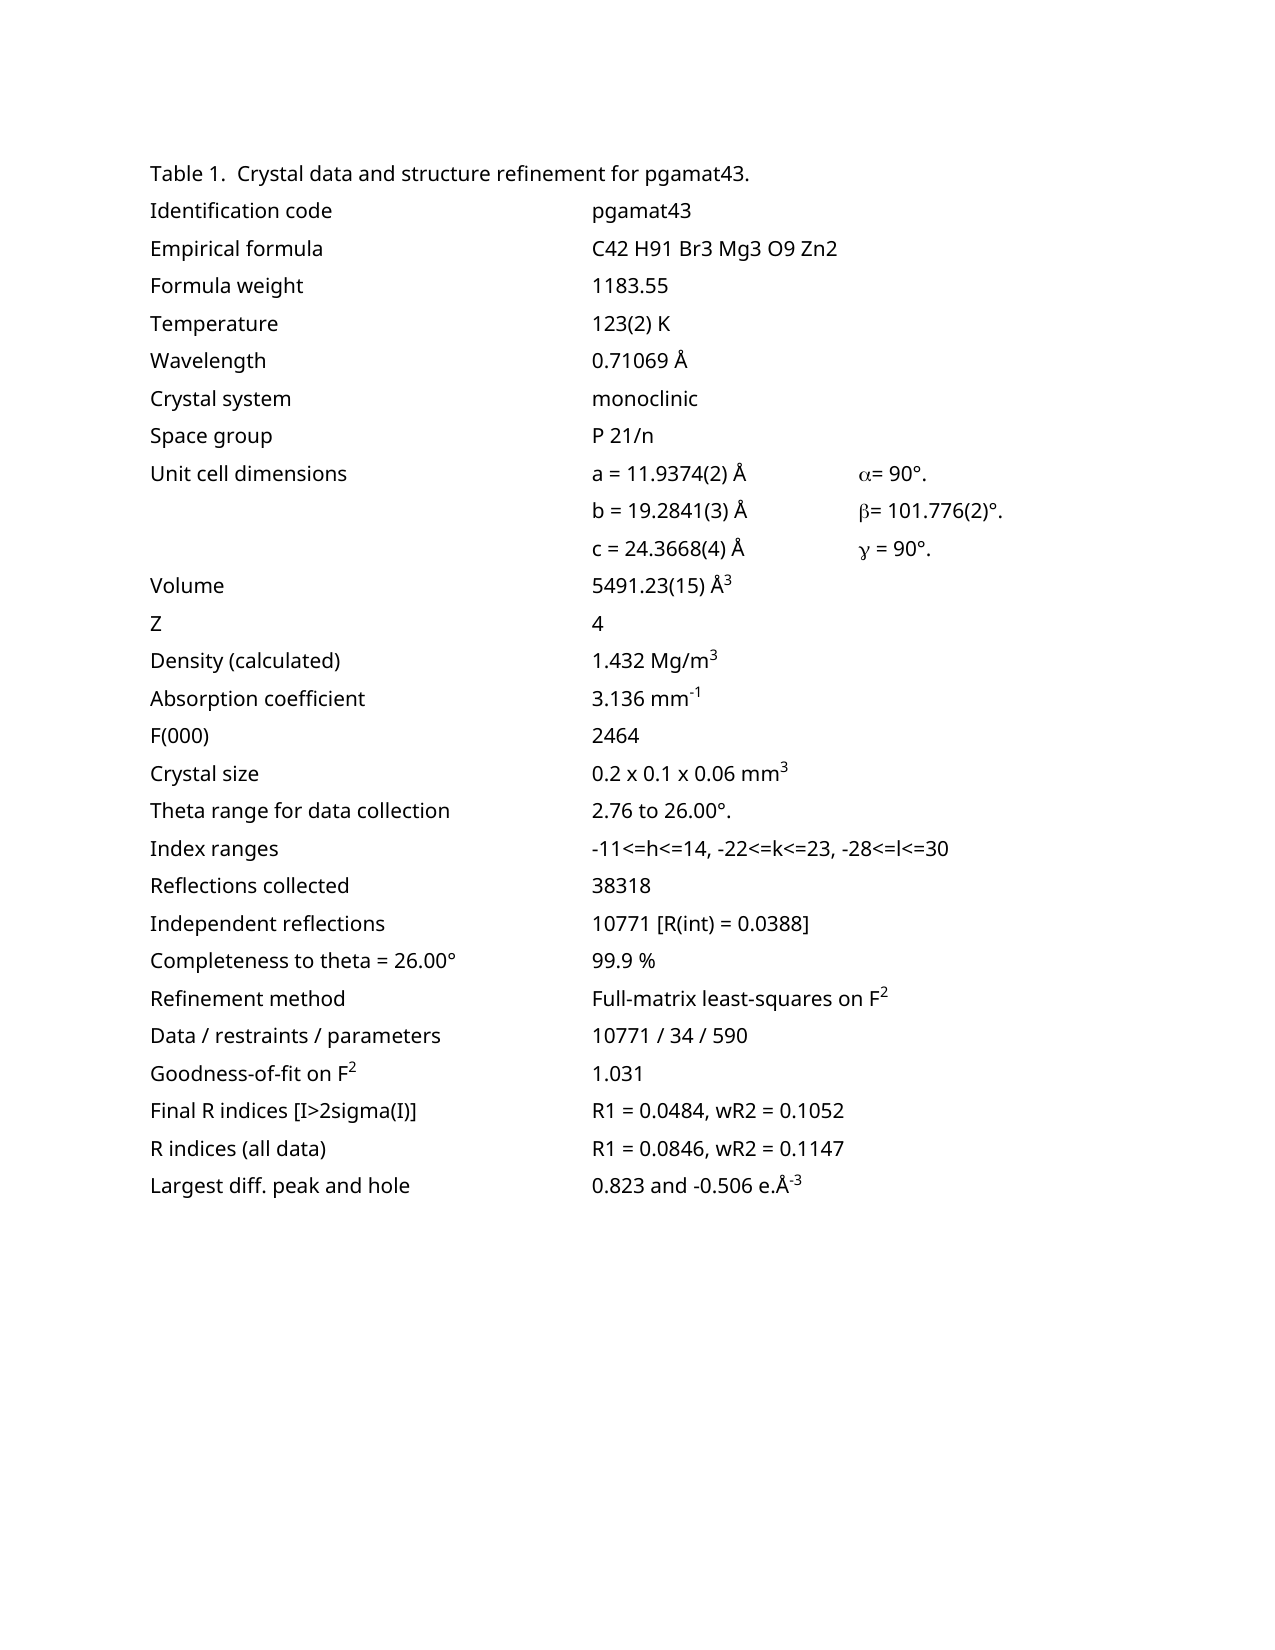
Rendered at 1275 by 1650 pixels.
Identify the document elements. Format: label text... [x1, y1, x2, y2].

text Final R indices [I>2sigma(I)] R1 = 0.0484, wR2 = 0.1052 [150, 1087, 1125, 1125]
text Empirical formula C42 H91 Br3 Mg3 O9 Zn2 [150, 225, 1125, 262]
text Crystal system monoclinic [150, 375, 1125, 412]
text Reflections collected 38318 [150, 862, 1125, 900]
text b = 19.2841(3) Å = 101.776(2)°. [150, 487, 1125, 525]
text R indices (all data) R1 = 0.0846, wR2 = 0.1147 [150, 1125, 1125, 1162]
text Space group P 21/n [150, 412, 1125, 450]
text c = 24.3668(4) Å  = 90°. [150, 525, 1125, 562]
text Completeness to theta = 26.00° 99.9 % [150, 937, 1125, 975]
text Formula weight 1183.55 [150, 262, 1125, 300]
text Temperature 123(2) K [150, 300, 1125, 337]
text Table 1. Crystal data and structure refinement for pgamat43. [150, 150, 1125, 187]
text Density (calculated) 1.432 Mg/m3 [150, 637, 1125, 675]
text Absorption coefficient 3.136 mm-1 [150, 675, 1125, 712]
text F(000) 2464 [150, 712, 1125, 750]
text Goodness-of-fit on F2 1.031 [150, 1050, 1125, 1087]
text Unit cell dimensions a = 11.9374(2) Å = 90°. [150, 450, 1125, 487]
text Z 4 [150, 600, 1125, 637]
text Data / restraints / parameters 10771 / 34 / 590 [150, 1012, 1125, 1050]
text Wavelength 0.71069 Å [150, 337, 1125, 375]
text Identification code pgamat43 [150, 187, 1125, 225]
text Largest diff. peak and hole 0.823 and -0.506 e.Å-3 [150, 1162, 1125, 1200]
text Crystal size 0.2 x 0.1 x 0.06 mm3 [150, 750, 1125, 787]
text Refinement method Full-matrix least-squares on F2 [150, 975, 1125, 1012]
text Volume 5491.23(15) Å3 [150, 562, 1125, 600]
text Index ranges -11<=h<=14, -22<=k<=23, -28<=l<=30 [150, 825, 1125, 862]
text Independent reflections 10771 [R(int) = 0.0388] [150, 900, 1125, 937]
text Theta range for data collection 2.76 to 26.00°. [150, 787, 1125, 825]
